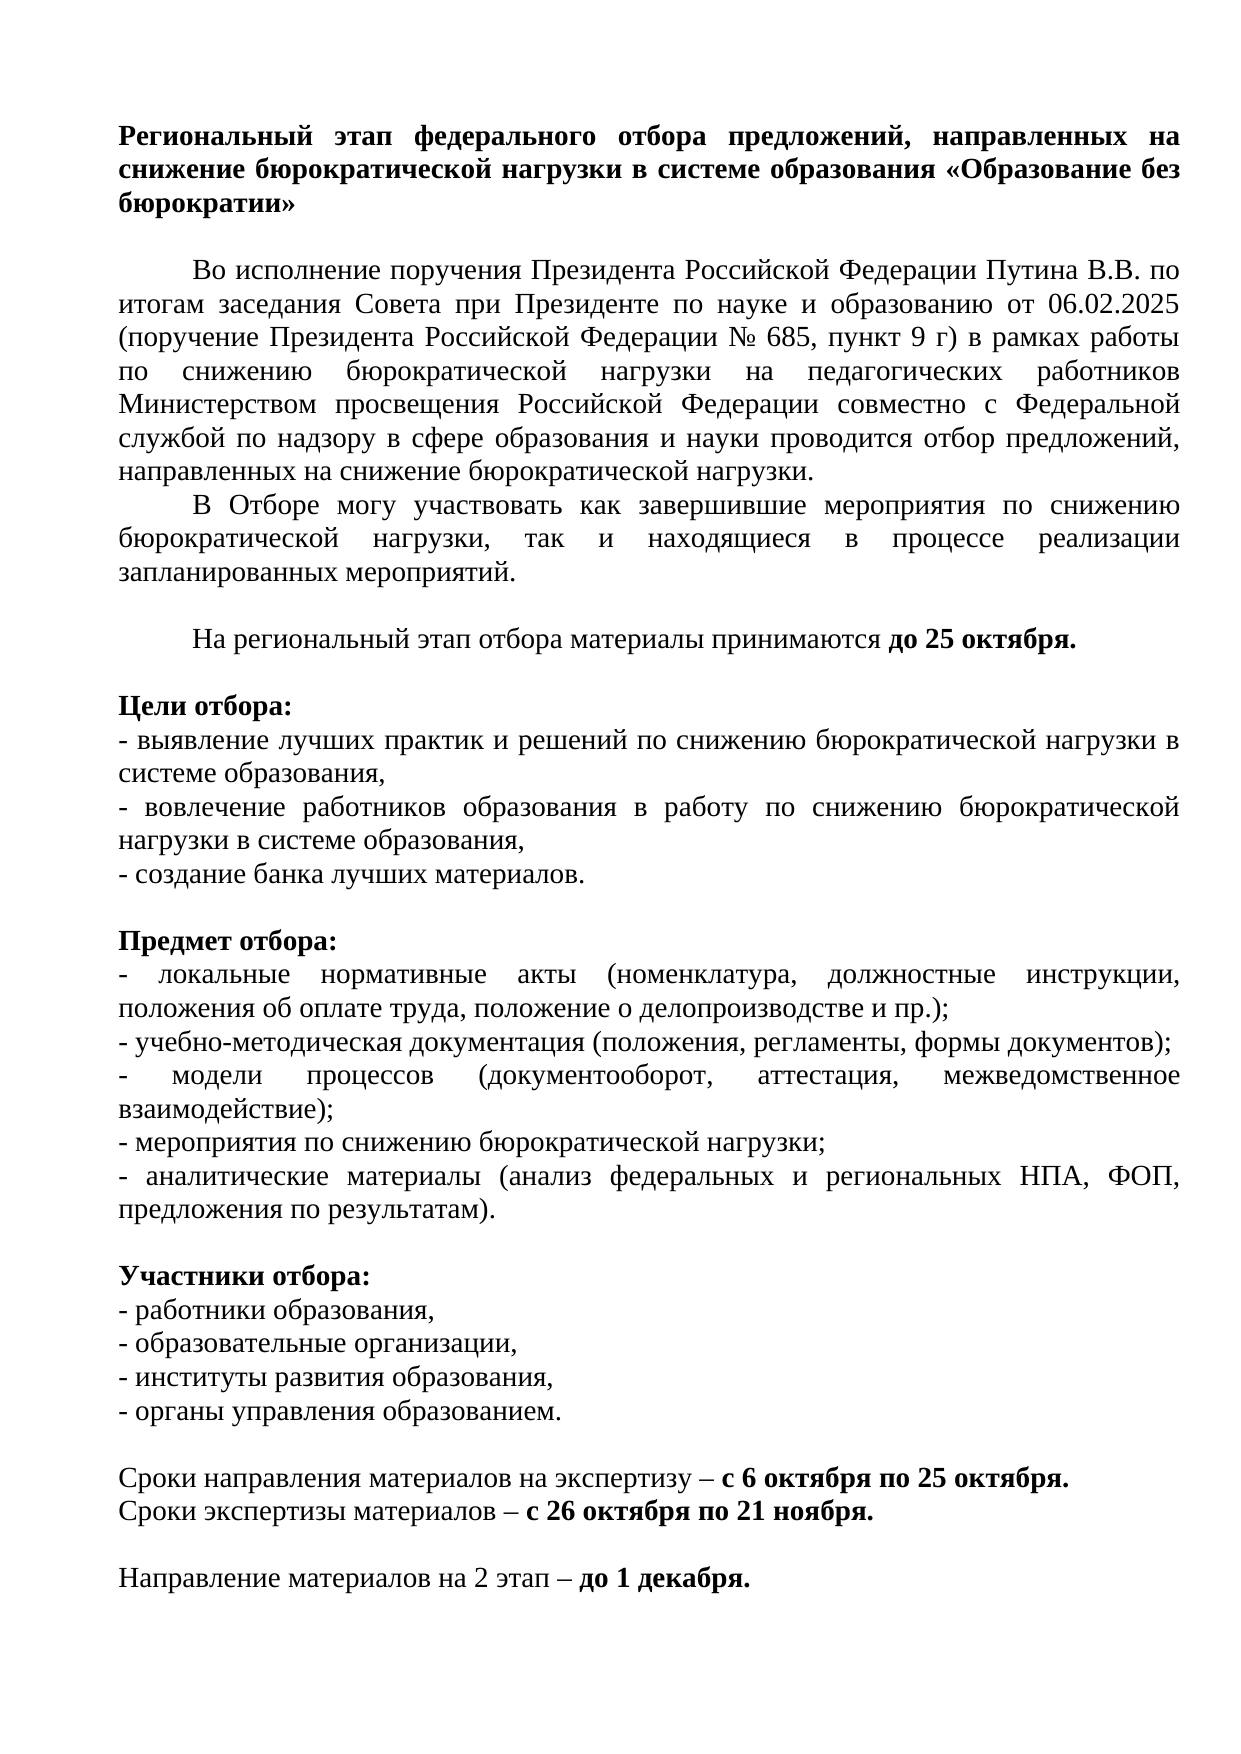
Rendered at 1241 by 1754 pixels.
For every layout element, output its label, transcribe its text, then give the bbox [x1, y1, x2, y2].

text Региональный этап федерального отбора предложений, направленных на снижение бюрократической нагрузки в системе образования «Образование без бюрократии» [118, 118, 1181, 219]
text - мероприятия по снижению бюрократической нагрузки; [118, 1124, 1181, 1158]
text - создание банка лучших материалов. [118, 856, 1181, 889]
text Сроки направления материалов на экспертизу – с 6 октября по 25 октября. [118, 1460, 1181, 1493]
text - локальные нормативные акты (номенклатура, должностные инструкции, положения об оплате труда, положение о делопроизводстве и пр.); [118, 957, 1181, 1024]
text Цели отбора: [118, 688, 1181, 722]
text Участники отбора: [118, 1258, 1181, 1292]
text - вовлечение работников образования в работу по снижению бюрократической нагрузки в системе образования, [118, 789, 1181, 856]
text В Отборе могу участвовать как завершившие мероприятия по снижению бюрократической нагрузки, так и находящиеся в процессе реализации запланированных мероприятий. [118, 487, 1181, 588]
text - образовательные организации, [118, 1326, 1181, 1359]
text - институты развития образования, [118, 1359, 1181, 1393]
text - выявление лучших практик и решений по снижению бюрократической нагрузки в системе образования, [118, 722, 1181, 789]
text - учебно-методическая документация (положения, регламенты, формы документов); [118, 1024, 1181, 1057]
text - работники образования, [118, 1292, 1181, 1326]
text - модели процессов (документооборот, аттестация, межведомственное взаимодействие); [118, 1057, 1181, 1124]
text Направление материалов на 2 этап – до 1 декабря. [118, 1560, 1181, 1594]
text Предмет отбора: [118, 923, 1181, 957]
text Сроки экспертизы материалов – с 26 октября по 21 ноября. [118, 1493, 1181, 1527]
text Во исполнение поручения Президента Российской Федерации Путина В.В. по итогам заседания Совета при Президенте по науке и образованию от 06.02.2025 (поручение Президента Российской Федерации № 685, пункт 9 г) в рамках работы по снижению бюрократической нагрузки на педагогических работников Министерством просвещения Российской Федерации совместно с Федеральной службой по надзору в сфере образования и науки проводится отбор предложений, направленных на снижение бюрократической нагрузки. [118, 252, 1181, 487]
text - аналитические материалы (анализ федеральных и региональных НПА, ФОП, предложения по результатам). [118, 1158, 1181, 1225]
text - органы управления образованием. [118, 1393, 1181, 1426]
text На региональный этап отбора материалы принимаются до 25 октября. [118, 621, 1181, 655]
